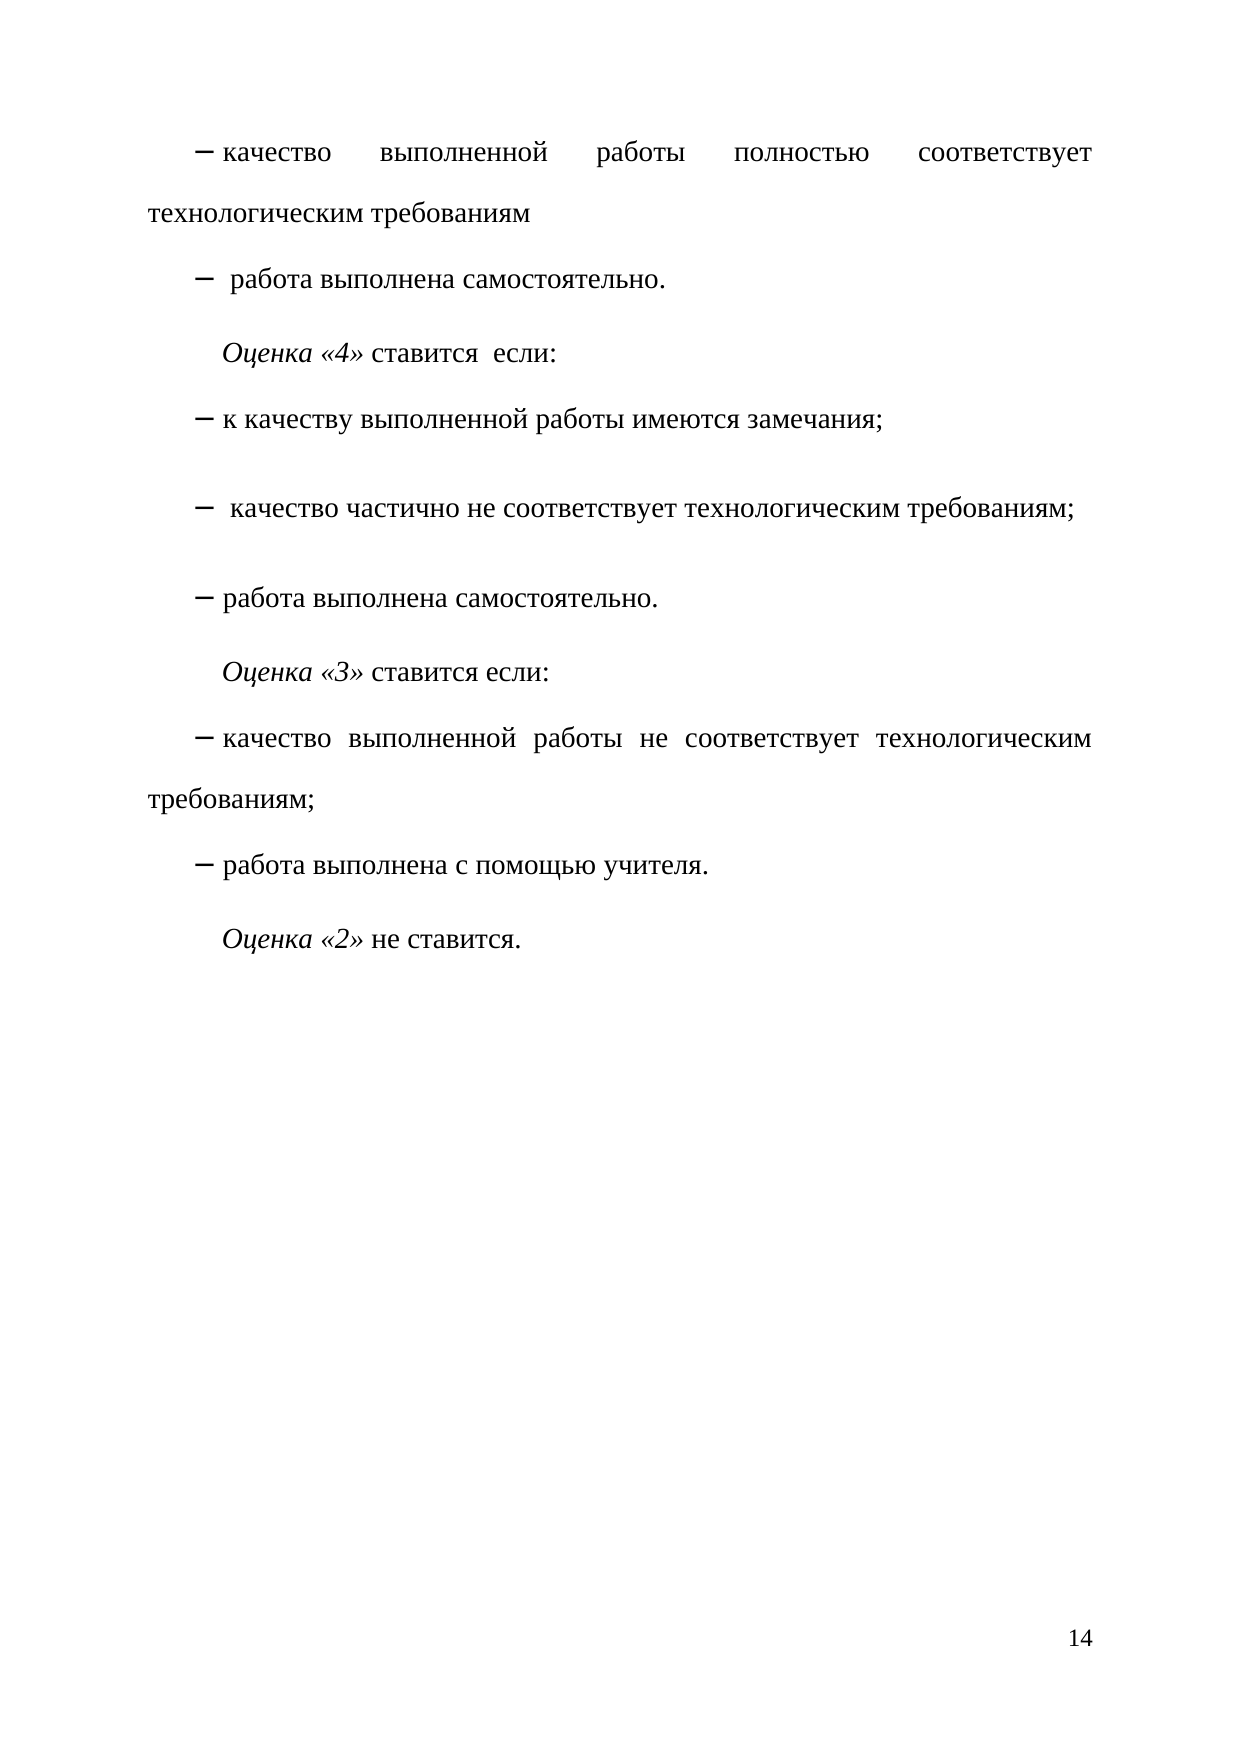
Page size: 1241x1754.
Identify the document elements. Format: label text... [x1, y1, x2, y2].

text Оценка «2» не ставится. [148, 921, 1092, 954]
list к качеству выполненной работы имеются замечания; [148, 385, 1092, 445]
list работа выполнена самостоятельно. [148, 564, 1092, 624]
text Оценка «4» ставится если: [148, 335, 1092, 368]
list работа выполнена самостоятельно. [148, 245, 1092, 305]
list качество выполненной работы полностью соответствует технологическим требованиям [148, 118, 1092, 228]
text Оценка «3» ставится если: [148, 654, 1092, 688]
list работа выполнена с помощью учителя. [148, 831, 1092, 891]
list качество выполненной работы не соответствует технологическим требованиям; [148, 704, 1092, 814]
list качество частично не соответствует технологическим требованиям; [148, 475, 1092, 534]
